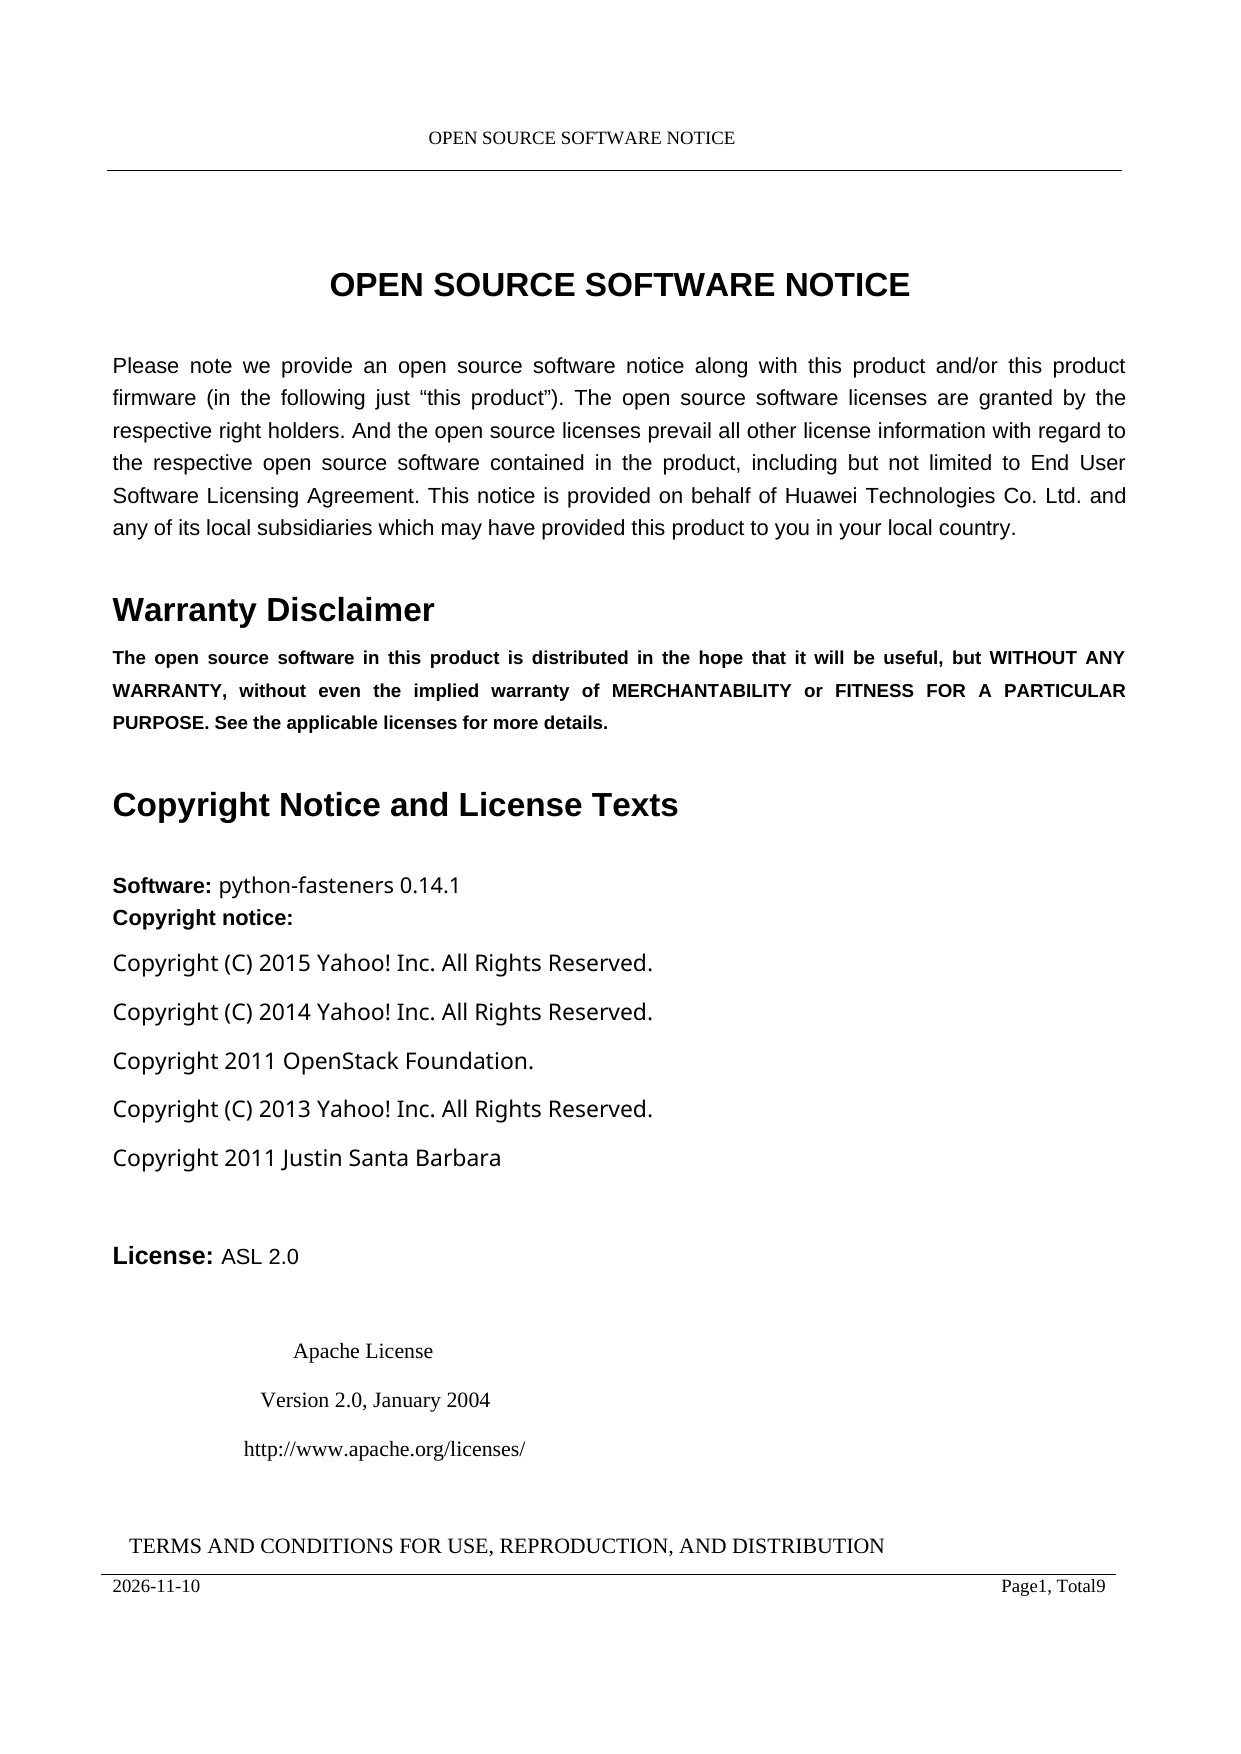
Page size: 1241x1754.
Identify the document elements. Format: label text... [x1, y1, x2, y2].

text OPEN SOURCE SOFTWARE NOTICE [112, 251, 1128, 316]
text Please note we provide an open source software notice along with this product and/or this product firmware (in the following just “this product”). The open source software licenses are granted by the respective right holders. And the open source licenses prevail all other license information with regard to the respective open source software contained in the product, including but not limited to End User Software Licensing Agreement. This notice is provided on behalf of Huawei Technologies Co. Ltd. and any of its local subsidiaries which may have provided this product to you in your local country. [112, 349, 1128, 544]
text Warranty Disclaimer [112, 576, 1128, 641]
text Software: python-fasteners 0.14.1 [112, 869, 1128, 901]
text Copyright notice: [112, 901, 1128, 934]
text Copyright Notice and License Texts [112, 771, 1128, 836]
text License: ASL 2.0 [112, 1239, 1128, 1272]
text The open source software in this product is distributed in the hope that it will be useful, but WITHOUT ANY WARRANTY, without even the implied warranty of MERCHANTABILITY or FITNESS FOR A PARTICULAR PURPOSE. See the applicable licenses for more details. [112, 641, 1128, 739]
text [112, 1286, 1128, 1562]
text Copyright (C) 2015 Yahoo! Inc. All Rights Reserved. Copyright (C) 2014 Yahoo! Inc. All Rights Reserved. Copyright 2011 OpenStack Foundation. Copyright (C) 2013 Yahoo! Inc. All Rights Reserved. Copyright 2011 Justin Santa Barbara [112, 947, 1128, 1223]
